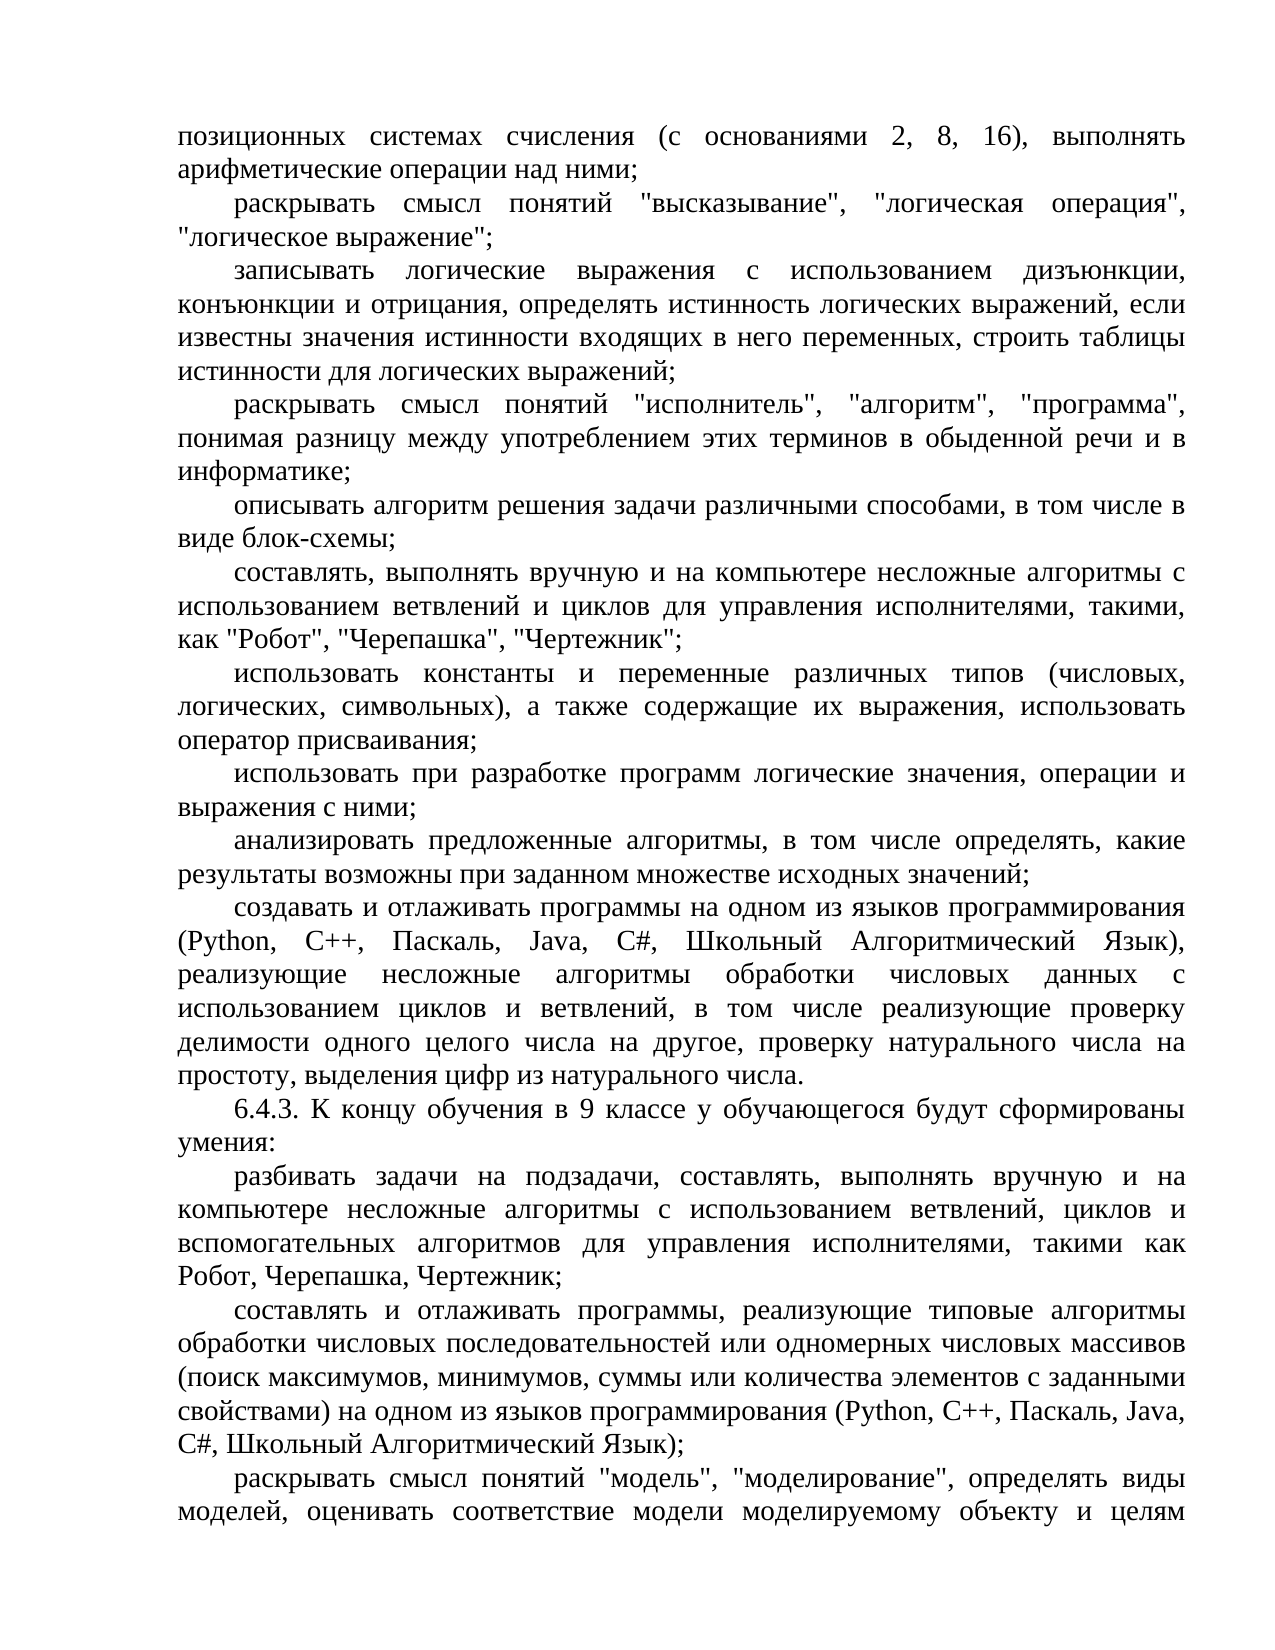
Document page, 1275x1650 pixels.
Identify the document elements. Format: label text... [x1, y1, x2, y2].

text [177, 1460, 1186, 1527]
text раскрывать смысл понятий "исполнитель", "алгоритм", "программа", понимая разницу между употреблением этих терминов в обыденной речи и в информатике; [177, 386, 1186, 487]
text записывать логические выражения с использованием дизъюнкции, конъюнкции и отрицания, определять истинность логических выражений, если известны значения истинности входящих в него переменных, строить таблицы истинности для логических выражений; [177, 252, 1186, 386]
text анализировать предложенные алгоритмы, в том числе определять, какие результаты возможны при заданном множестве исходных значений; [177, 822, 1186, 889]
text раскрывать смысл понятий "высказывание", "логическая операция", "логическое выражение"; [177, 185, 1186, 252]
text описывать алгоритм решения задачи различными способами, в том числе в виде блок-схемы; [177, 487, 1186, 554]
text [177, 118, 1186, 185]
text составлять, выполнять вручную и на компьютере несложные алгоритмы с использованием ветвлений и циклов для управления исполнителями, такими, как "Робот", "Черепашка", "Чертежник"; [177, 554, 1186, 655]
text использовать константы и переменные различных типов (числовых, логических, символьных), а также содержащие их выражения, использовать оператор присваивания; [177, 655, 1186, 755]
text разбивать задачи на подзадачи, составлять, выполнять вручную и на компьютере несложные алгоритмы с использованием ветвлений, циклов и вспомогательных алгоритмов для управления исполнителями, такими как Робот, Черепашка, Чертежник; [177, 1158, 1186, 1292]
text составлять и отлаживать программы, реализующие типовые алгоритмы обработки числовых последовательностей или одномерных числовых массивов (поиск максимумов, минимумов, суммы или количества элементов с заданными свойствами) на одном из языков программирования (Python, C++, Паскаль, Java, C#, Школьный Алгоритмический Язык); [177, 1292, 1186, 1460]
text создавать и отлаживать программы на одном из языков программирования (Python, C++, Паскаль, Java, C#, Школьный Алгоритмический Язык), реализующие несложные алгоритмы обработки числовых данных с использованием циклов и ветвлений, в том числе реализующие проверку делимости одного целого числа на другое, проверку натурального числа на простоту, выделения цифр из натурального числа. [177, 889, 1186, 1091]
text использовать при разработке программ логические значения, операции и выражения с ними; [177, 755, 1186, 822]
text 6.4.3. К концу обучения в 9 классе у обучающегося будут сформированы умения: [177, 1091, 1186, 1158]
